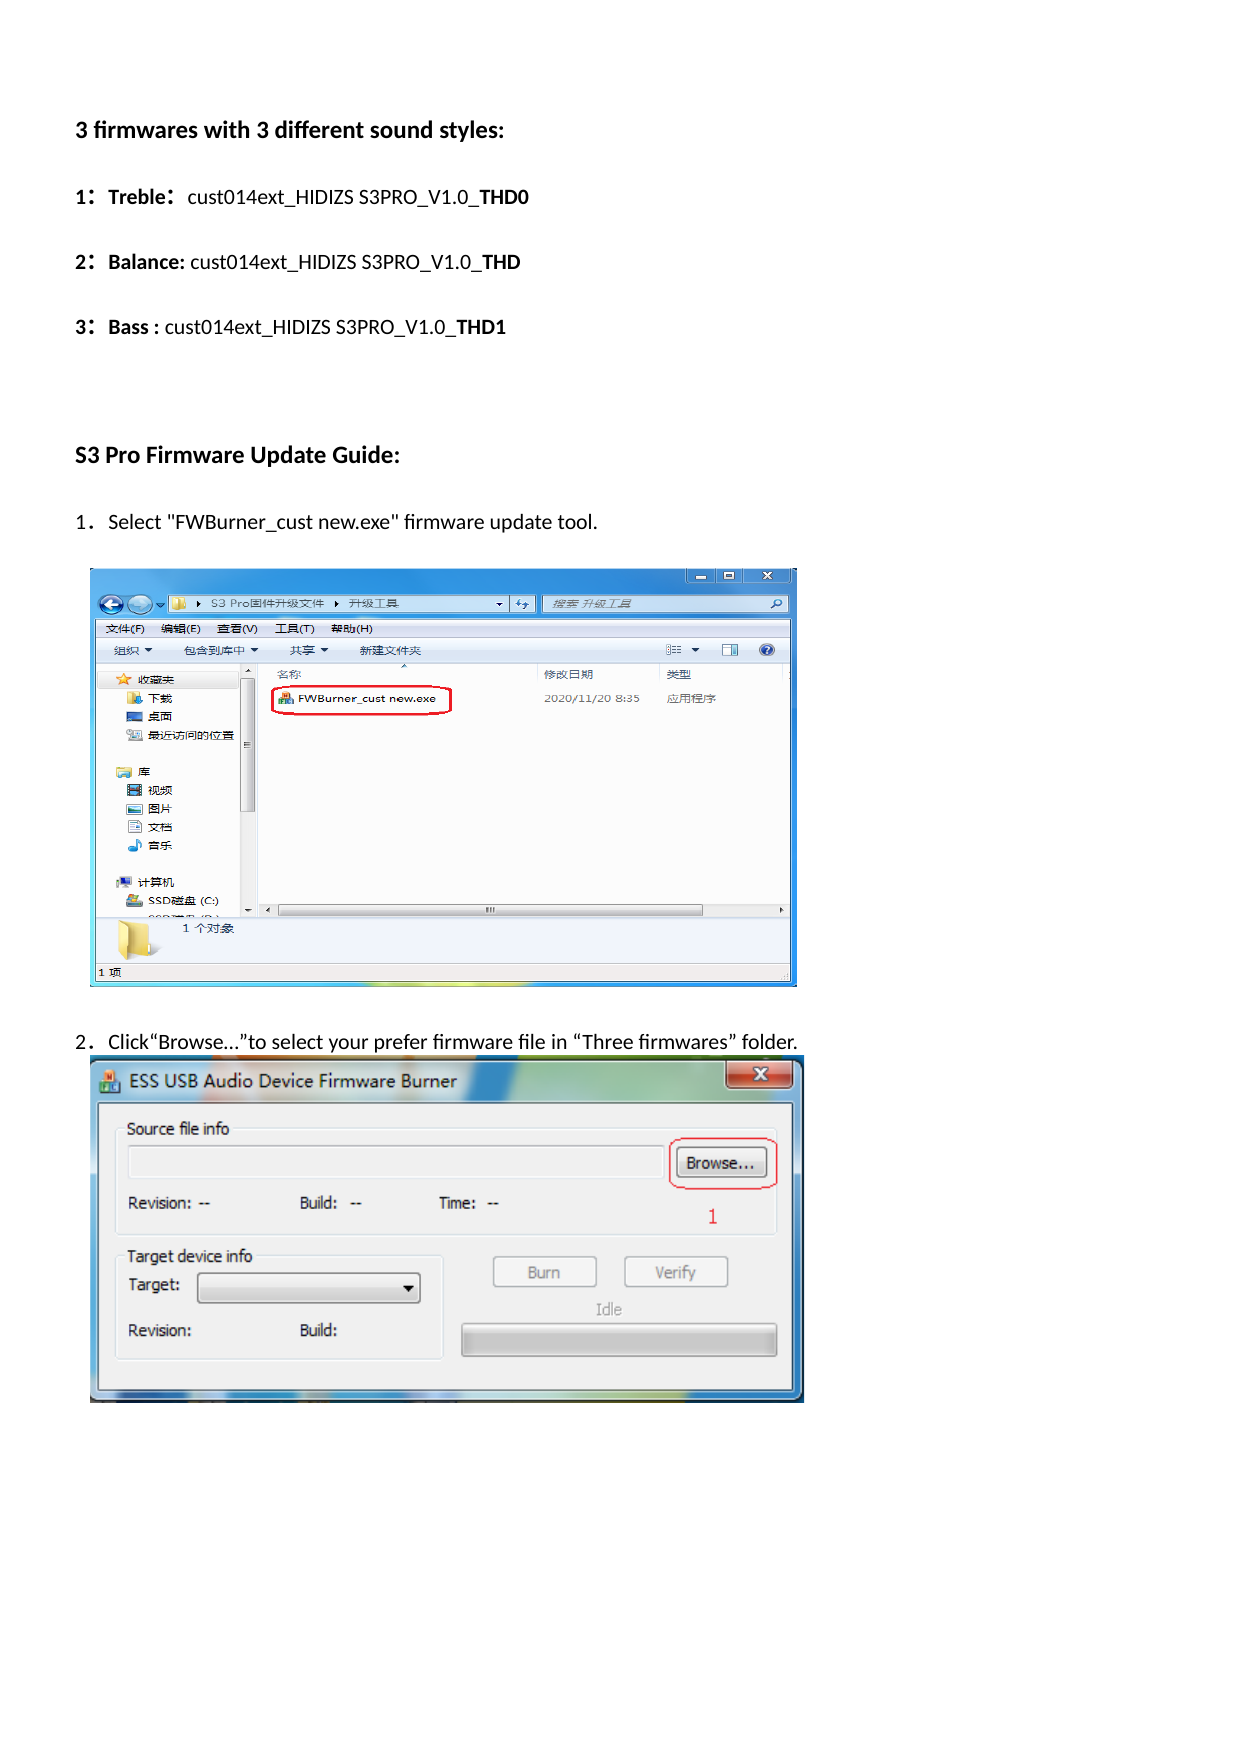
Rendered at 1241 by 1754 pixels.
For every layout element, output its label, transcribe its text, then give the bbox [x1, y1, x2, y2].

text 1：Treble：cust014ext_HIDIZS S3PRO_V1.0_THD0 [75, 178, 1165, 211]
picture [90, 568, 797, 987]
text 2．Click“Browse…”to select your prefer firmware file in “Three firmwares” folder. [75, 1023, 1165, 1056]
list Select "FWBurner_cust new.exe" firmware update tool. [75, 503, 1165, 536]
text 2：Balance: cust014ext_HIDIZS S3PRO_V1.0_THD [75, 243, 1165, 276]
text 3：Bass : cust014ext_HIDIZS S3PRO_V1.0_THD1 [75, 308, 1165, 341]
text S3 Pro Firmware Update Guide: [75, 438, 1165, 471]
text 3 firmwares with 3 different sound styles: [75, 113, 1165, 146]
picture [90, 1055, 805, 1403]
